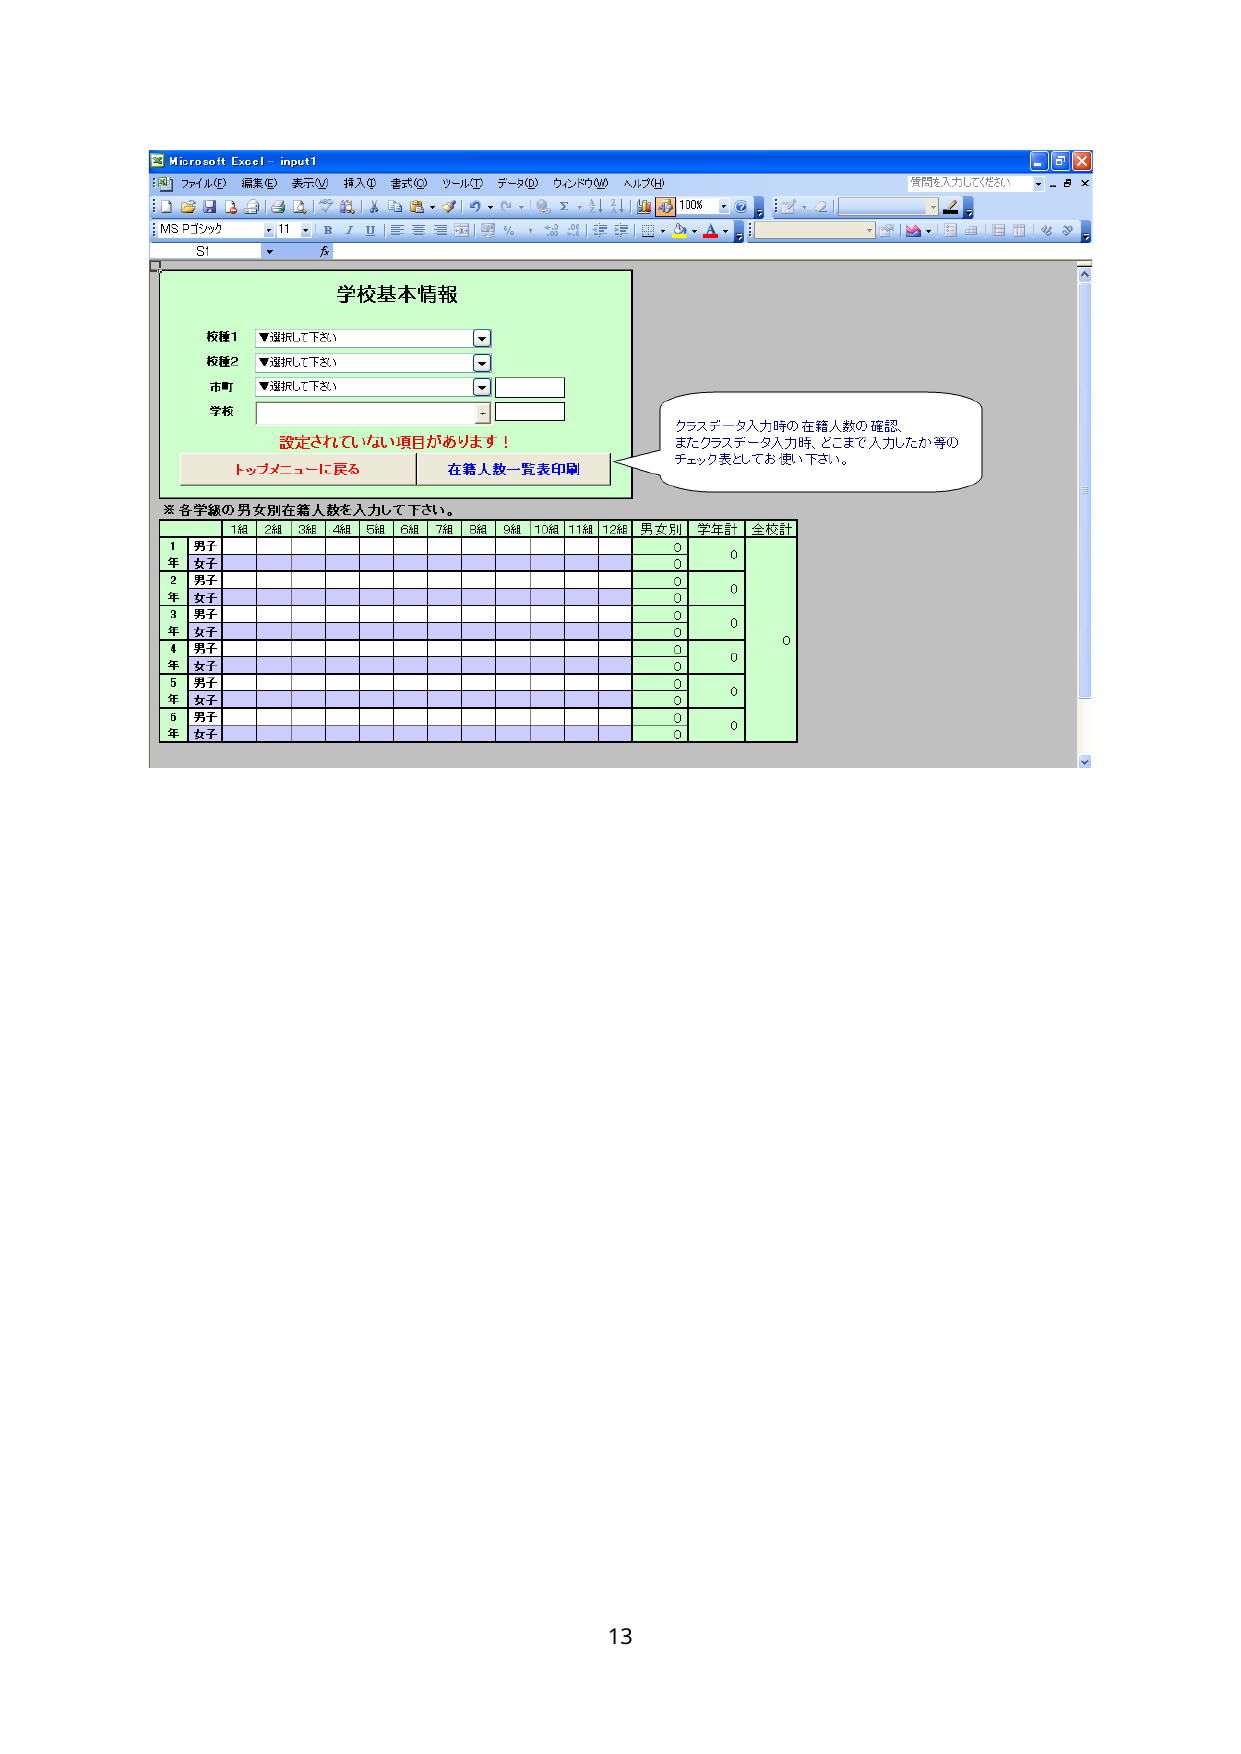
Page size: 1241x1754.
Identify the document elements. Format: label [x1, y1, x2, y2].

picture [148, 150, 1093, 768]
